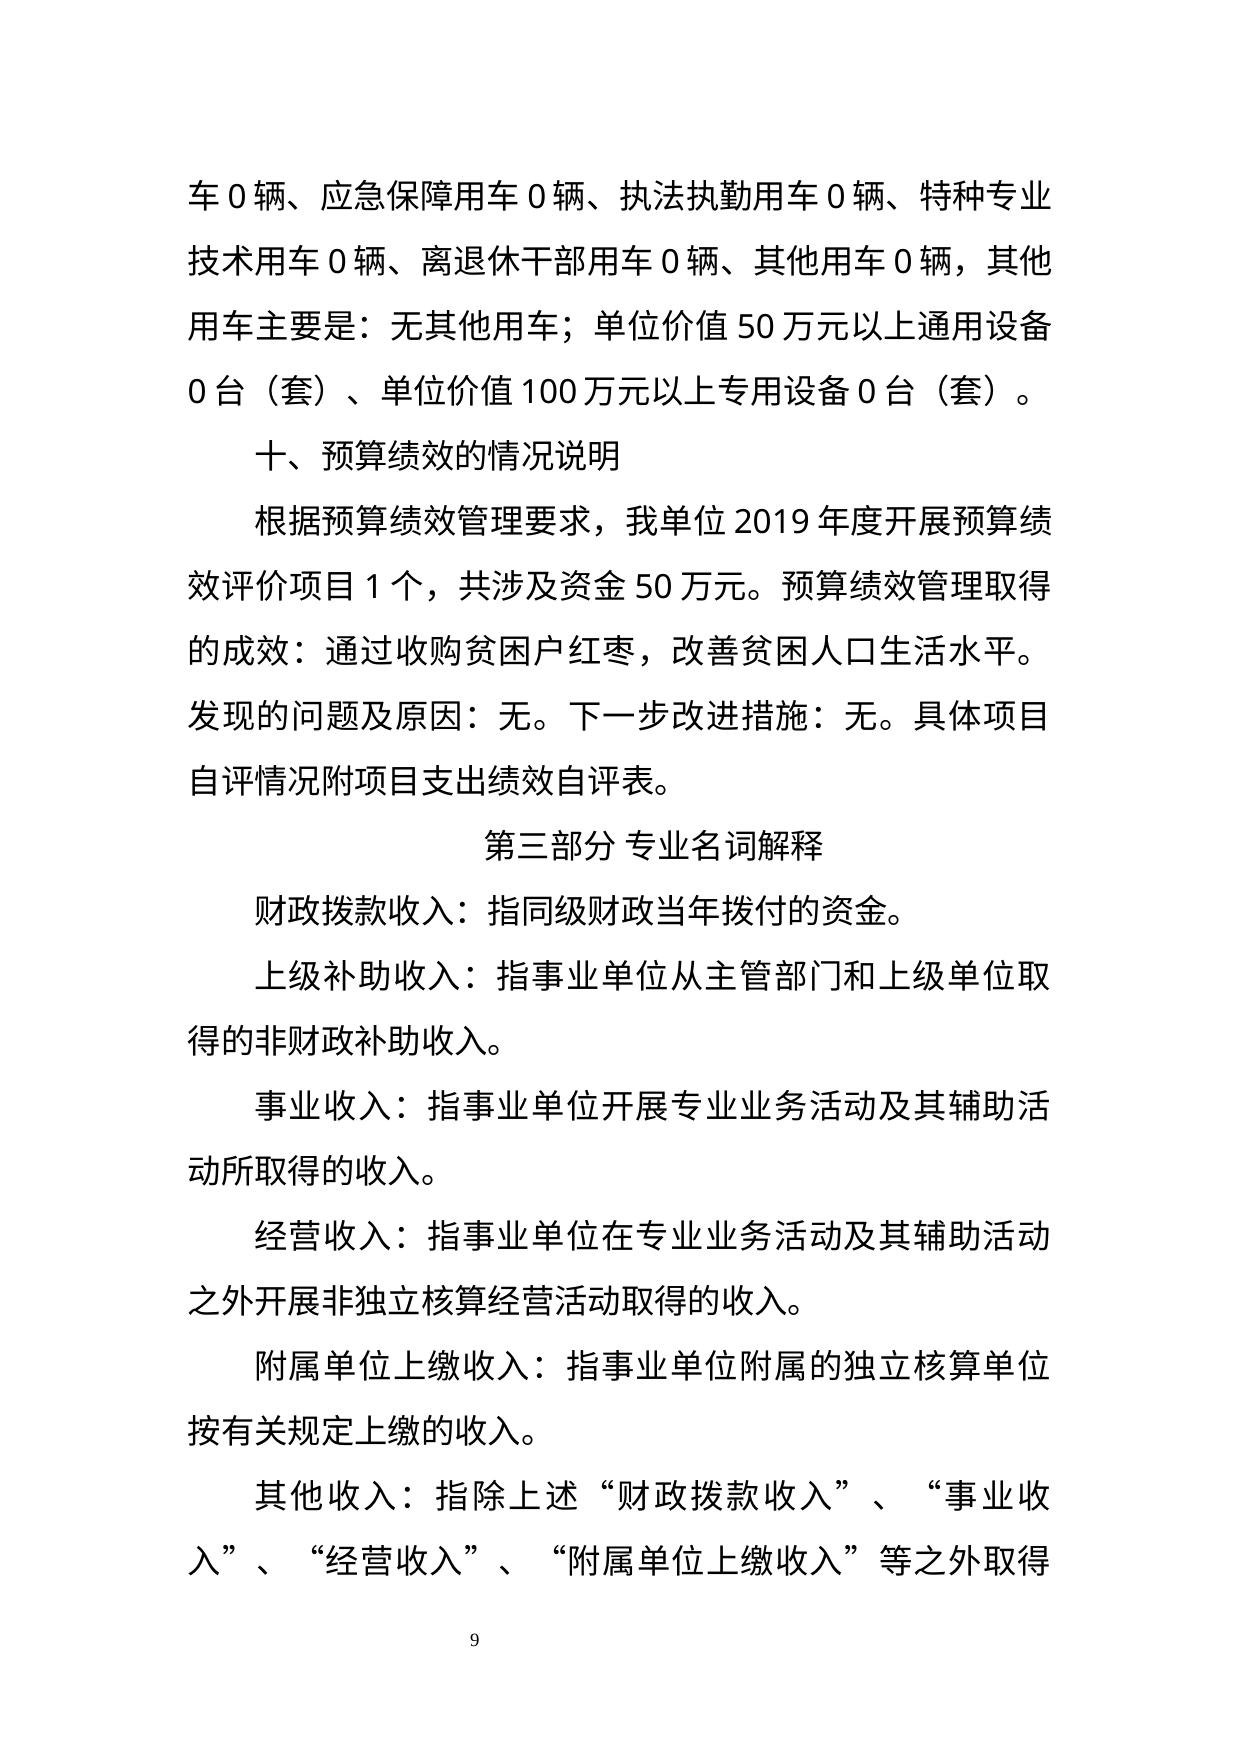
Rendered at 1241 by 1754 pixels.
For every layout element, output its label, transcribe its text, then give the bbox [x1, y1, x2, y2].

text 第三部分 专业名词解释 [187, 812, 1053, 877]
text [187, 162, 1053, 422]
text 附属单位上缴收入：指事业单位附属的独立核算单位按有关规定上缴的收入。 [187, 1332, 1053, 1462]
text 事业收入：指事业单位开展专业业务活动及其辅助活动所取得的收入。 [187, 1072, 1053, 1202]
text 根据预算绩效管理要求，我单位2019年度开展预算绩效评价项目1个，共涉及资金50万元。预算绩效管理取得的成效：通过收购贫困户红枣，改善贫困人口生活水平。发现的问题及原因：无。下一步改进措施：无。具体项目自评情况附项目支出绩效自评表。 [187, 487, 1053, 812]
text 财政拨款收入：指同级财政当年拨付的资金。 [187, 877, 1053, 942]
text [187, 1462, 1053, 1592]
text 十、预算绩效的情况说明 [187, 422, 1053, 487]
text 上级补助收入：指事业单位从主管部门和上级单位取得的非财政补助收入。 [187, 942, 1053, 1072]
text 经营收入：指事业单位在专业业务活动及其辅助活动之外开展非独立核算经营活动取得的收入。 [187, 1202, 1053, 1332]
